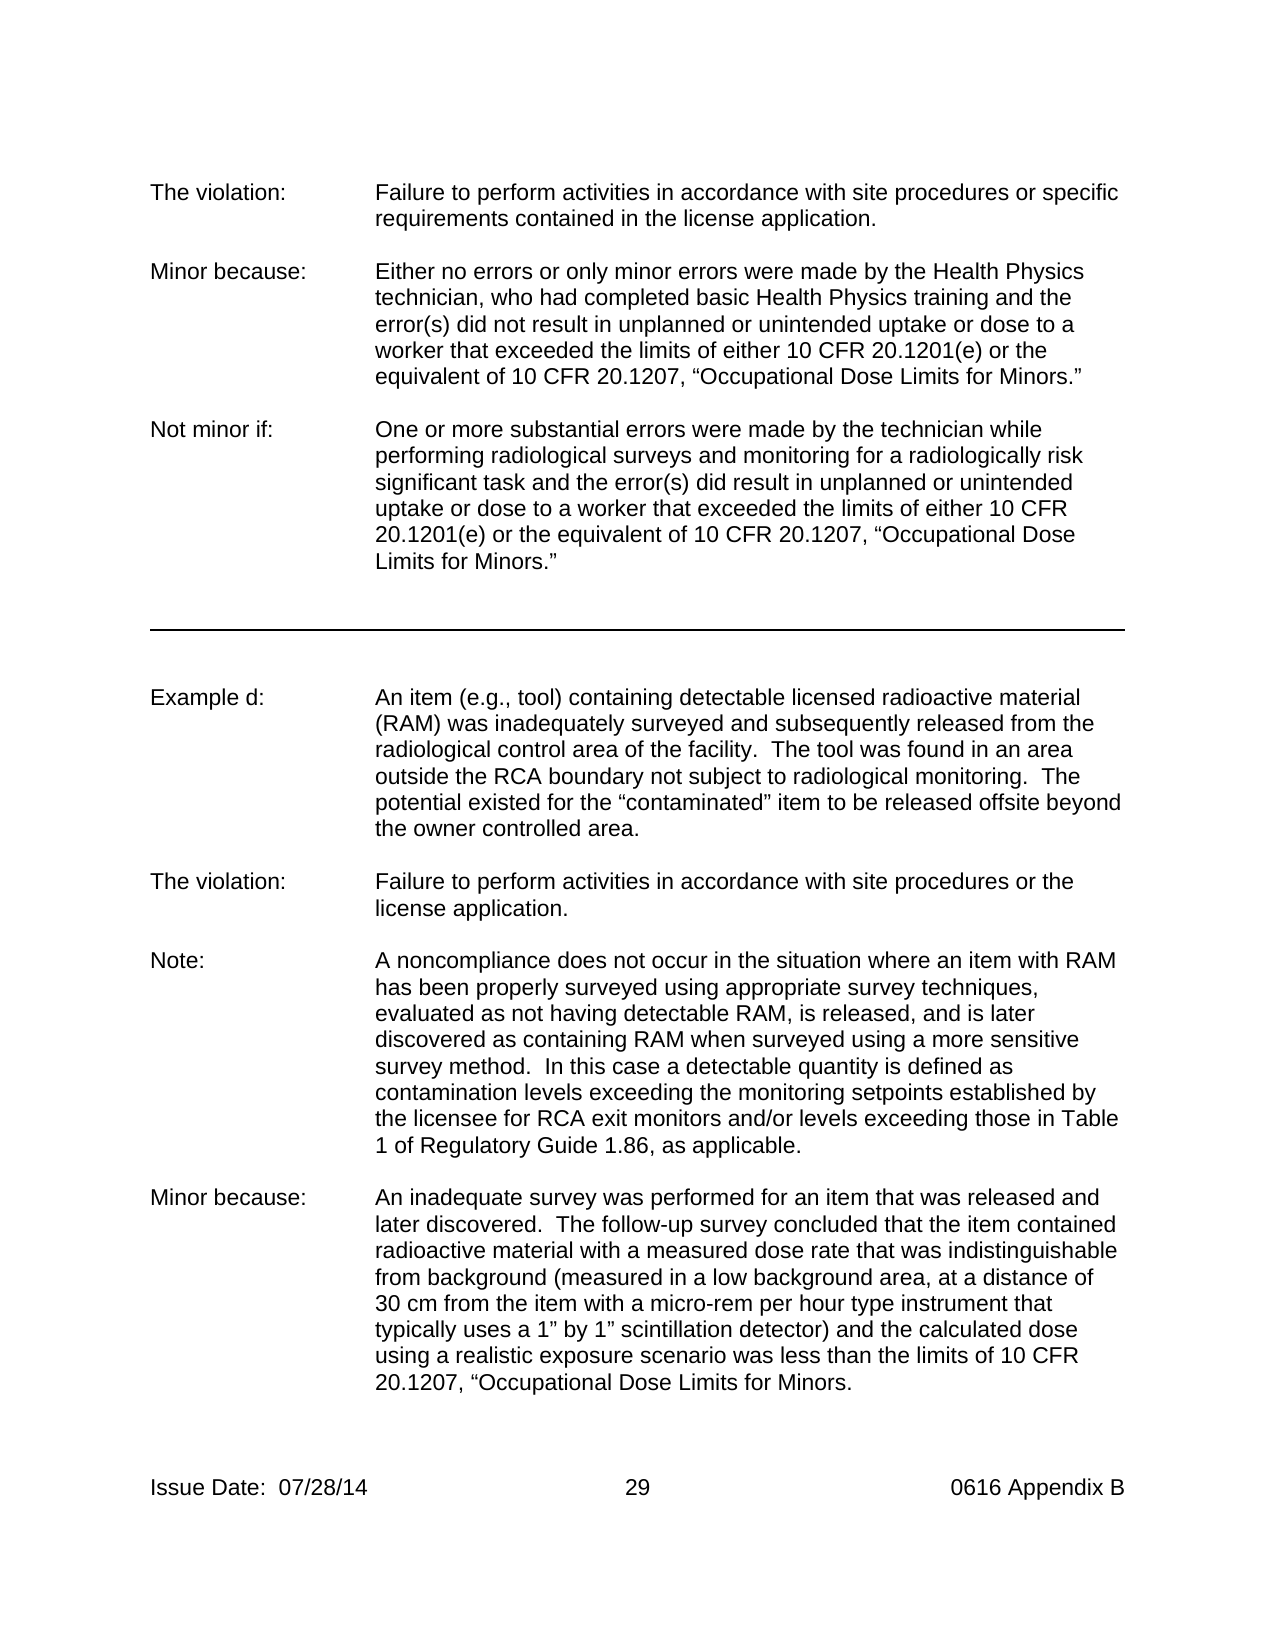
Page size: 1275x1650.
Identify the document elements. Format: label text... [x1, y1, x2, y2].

text Not minor if: One or more substantial errors were made by the technician while performing radiological surveys and monitoring for a radiologically risk significant task and the error(s) did result in unplanned or unintended uptake or dose to a worker that exceeded the limits of either 10 CFR 20.1201(e) or the equivalent of 10 CFR 20.1207, “Occupational Dose Limits for Minors.” [150, 416, 1125, 574]
text Note: A noncompliance does not occur in the situation where an item with RAM has been properly surveyed using appropriate survey techniques, evaluated as not having detectable RAM, is released, and is later discovered as containing RAM when surveyed using a more sensitive survey method. In this case a detectable quantity is defined as contamination levels exceeding the monitoring setpoints established by the licensee for RCA exit monitors and/or levels exceeding those in Table 1 of Regulatory Guide 1.86, as applicable. [150, 947, 1125, 1158]
text Minor because: An inadequate survey was performed for an item that was released and later discovered. The follow-up survey concluded that the item contained radioactive material with a measured dose rate that was indistinguishable from background (measured in a low background area, at a distance of 30 cm from the item with a micro-rem per hour type instrument that typically uses a 1” by 1” scintillation detector) and the calculated dose using a realistic exposure scenario was less than the limits of 10 CFR 20.1207, “Occupational Dose Limits for Minors. [150, 1184, 1125, 1395]
text Minor because: Either no errors or only minor errors were made by the Health Physics technician, who had completed basic Health Physics training and the error(s) did not result in unplanned or unintended uptake or dose to a worker that exceeded the limits of either 10 CFR 20.1201(e) or the equivalent of 10 CFR 20.1207, “Occupational Dose Limits for Minors.” [150, 258, 1125, 389]
text The violation: Failure to perform activities in accordance with site procedures or specific requirements contained in the license application. [150, 179, 1125, 231]
text The violation: Failure to perform activities in accordance with site procedures or the license application. [150, 868, 1125, 921]
text Example d: An item (e.g., tool) containing detectable licensed radioactive material (RAM) was inadequately surveyed and subsequently released from the radiological control area of the facility. The tool was found in an area outside the RCA boundary not subject to radiological monitoring. The potential existed for the “contaminated” item to be released offsite beyond the owner controlled area. [150, 684, 1125, 842]
